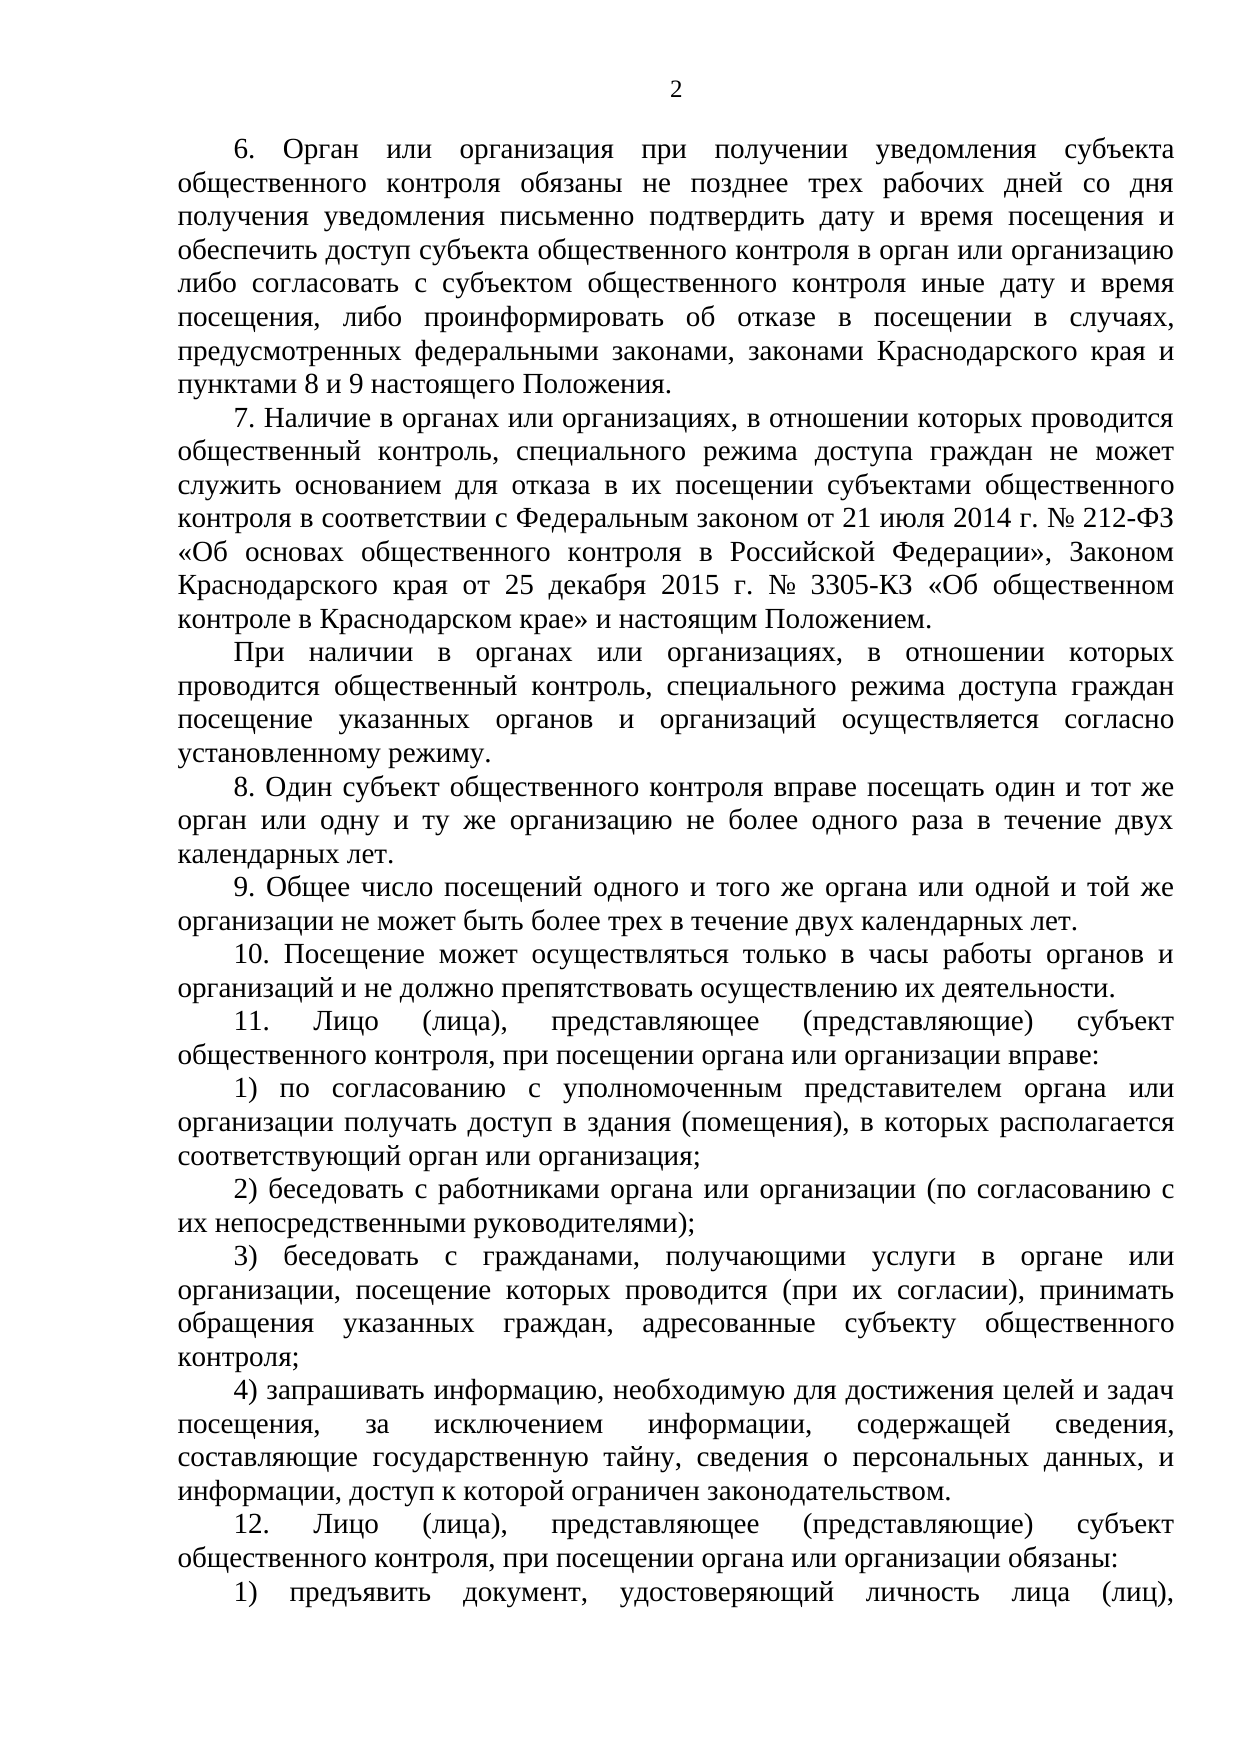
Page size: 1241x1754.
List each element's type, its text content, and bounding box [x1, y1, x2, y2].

text 6. Орган или организация при получении уведомления субъекта общественного контроля обязаны не позднее трех рабочих дней со дня получения уведомления письменно подтвердить дату и время посещения и обеспечить доступ субъекта общественного контроля в орган или организацию либо согласовать с субъектом общественного контроля иные дату и время посещения, либо проинформировать об отказе в посещении в случаях, предусмотренных федеральными законами, законами Краснодарского края и пунктами 8 и 9 настоящего Положения. [177, 131, 1175, 400]
text 11. Лицо (лица), представляющее (представляющие) субъект общественного контроля, при посещении органа или организации вправе: [177, 1003, 1175, 1071]
text 9. Общее число посещений одного и того же органа или одной и той же организации не может быть более трех в течение двух календарных лет. [177, 869, 1175, 936]
text 8. Один субъект общественного контроля вправе посещать один и тот же орган или одну и ту же организацию не более одного раза в течение двух календарных лет. [177, 769, 1175, 869]
text 3) беседовать с гражданами, получающими услуги в органе или организации, посещение которых проводится (при их согласии), принимать обращения указанных граждан, адресованные субъекту общественного контроля; [177, 1238, 1175, 1372]
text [177, 1574, 1175, 1607]
text 12. Лицо (лица), представляющее (представляющие) субъект общественного контроля, при посещении органа или организации обязаны: [177, 1507, 1175, 1574]
text 1) по согласованию с уполномоченным представителем органа или организации получать доступ в здания (помещения), в которых располагается соответствующий орган или организация; [177, 1071, 1175, 1171]
text При наличии в органах или организациях, в отношении которых проводится общественный контроль, специального режима доступа граждан посещение указанных органов и организаций осуществляется согласно установленному режиму. [177, 634, 1175, 769]
text 10. Посещение может осуществляться только в часы работы органов и организаций и не должно препятствовать осуществлению их деятельности. [177, 936, 1175, 1003]
text 4) запрашивать информацию, необходимую для достижения целей и задач посещения, за исключением информации, содержащей сведения, составляющие государственную тайну, сведения о персональных данных, и информации, доступ к которой ограничен законодательством. [177, 1372, 1175, 1507]
text 7. Наличие в органах или организациях, в отношении которых проводится общественный контроль, специального режима доступа граждан не может служить основанием для отказа в их посещении субъектами общественного контроля в соответствии с Федеральным законом от 21 июля 2014 г. № 212-ФЗ «Об основах общественного контроля в Российской Федерации», Законом Краснодарского края от 25 декабря 2015 г. № 3305-КЗ «Об общественном контроле в Краснодарском крае» и настоящим Положением. [177, 400, 1175, 634]
text 2) беседовать с работниками органа или организации (по согласованию с их непосредственными руководителями); [177, 1171, 1175, 1238]
